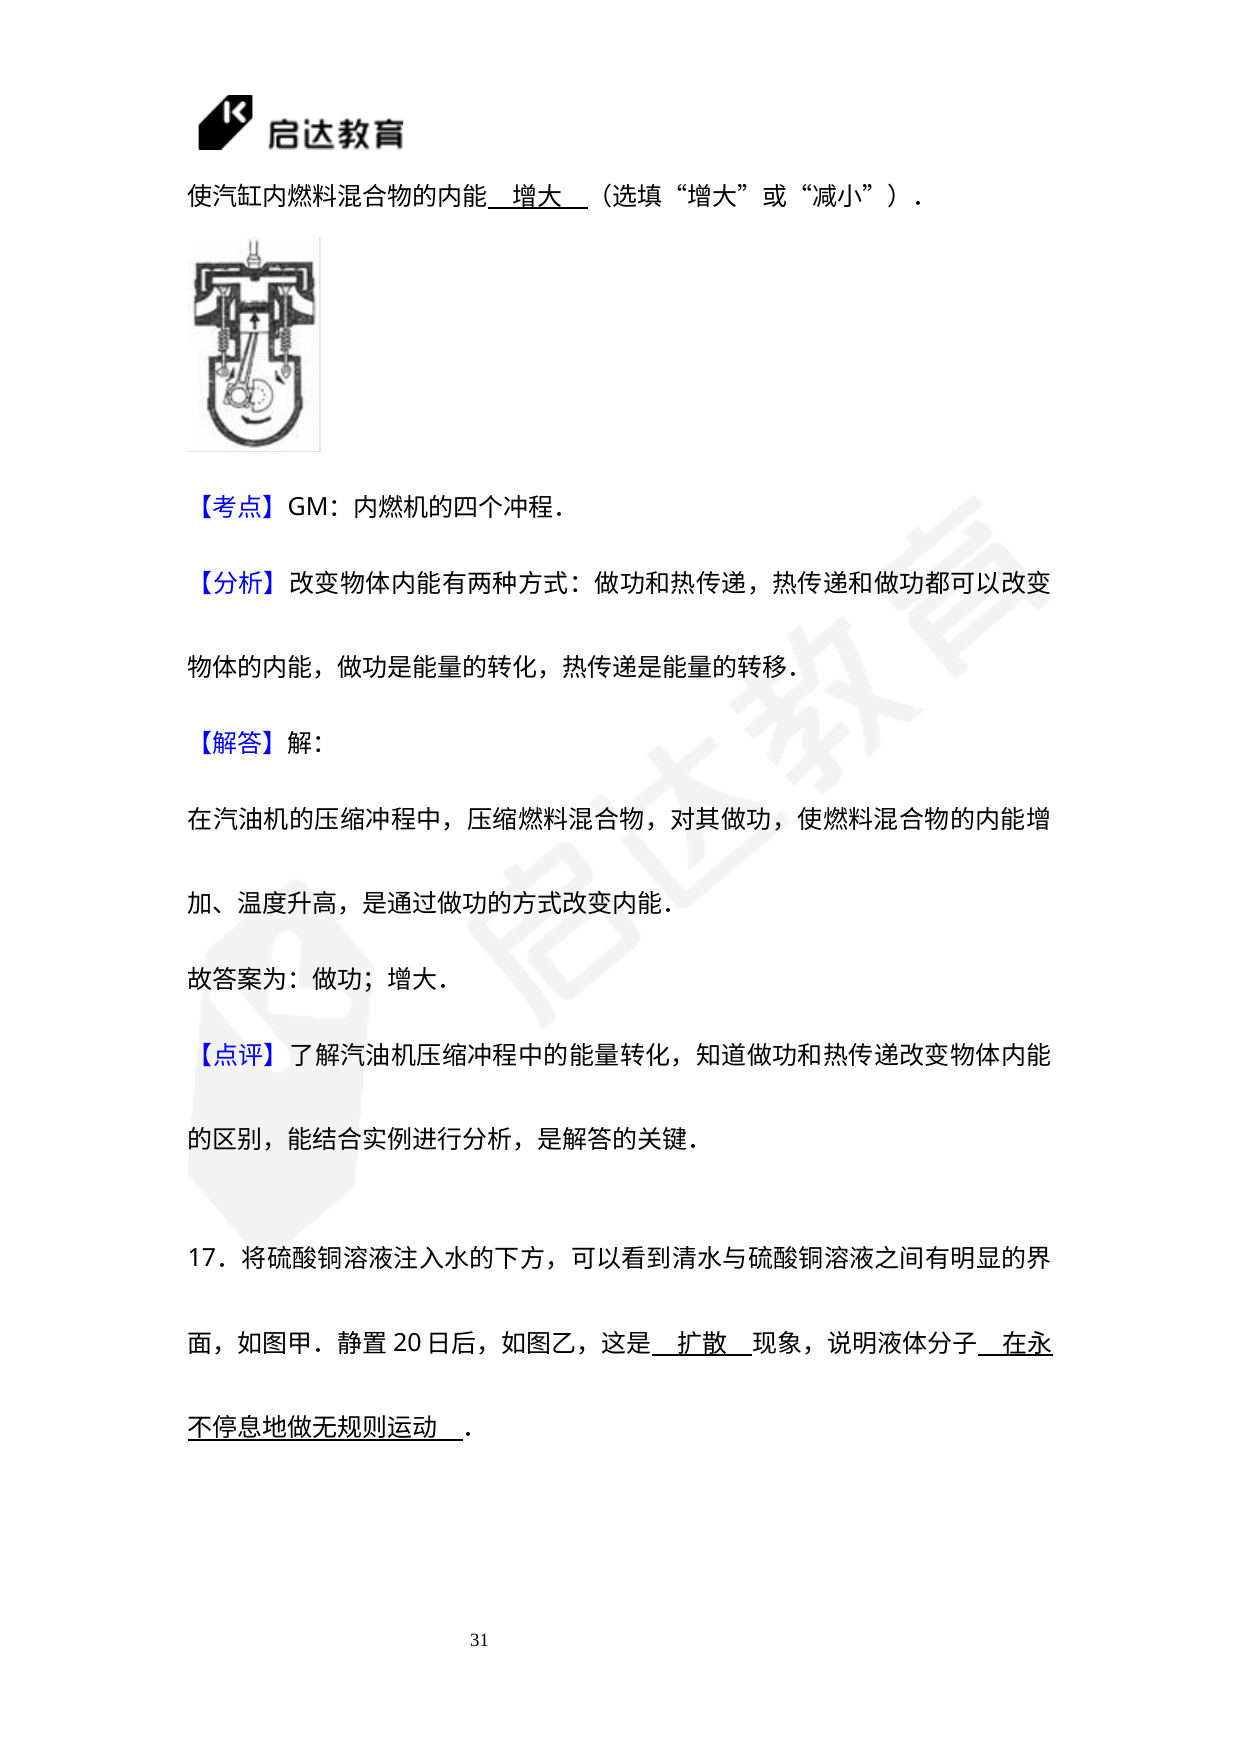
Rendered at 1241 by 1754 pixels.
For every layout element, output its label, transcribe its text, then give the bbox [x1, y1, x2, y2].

text 【点评】了解汽油机压缩冲程中的能量转化，知道做功和热传递改变物体内能的区别，能结合实例进行分析，是解答的关键． [187, 1021, 1053, 1170]
text 16．如图所示是四冲程汽油机工作时的压缩冲程，此过程中通过 做功 方式使汽缸内燃料混合物的内能 增大 （选填“增大”或“减小”）． [187, 162, 1053, 227]
text 故答案为：做功；增大． [187, 945, 1053, 1010]
text 【解答】解： [187, 709, 1053, 774]
text 【分析】改变物体内能有两种方式：做功和热传递，热传递和做功都可以改变物体的内能，做功是能量的转化，热传递是能量的转移． [187, 549, 1053, 698]
text 【考点】GM：内燃机的四个冲程． [187, 473, 1053, 538]
picture [187, 237, 321, 452]
picture [198, 95, 404, 150]
text 17．将硫酸铜溶液注入水的下方，可以看到清水与硫酸铜溶液之间有明显的界面，如图甲．静置20日后，如图乙，这是 扩散 现象，说明液体分子 在永不停息地做无规则运动 ． [187, 1224, 1053, 1458]
text 在汽油机的压缩冲程中，压缩燃料混合物，对其做功，使燃料混合物的内能增加、温度升高，是通过做功的方式改变内能． [187, 785, 1053, 934]
